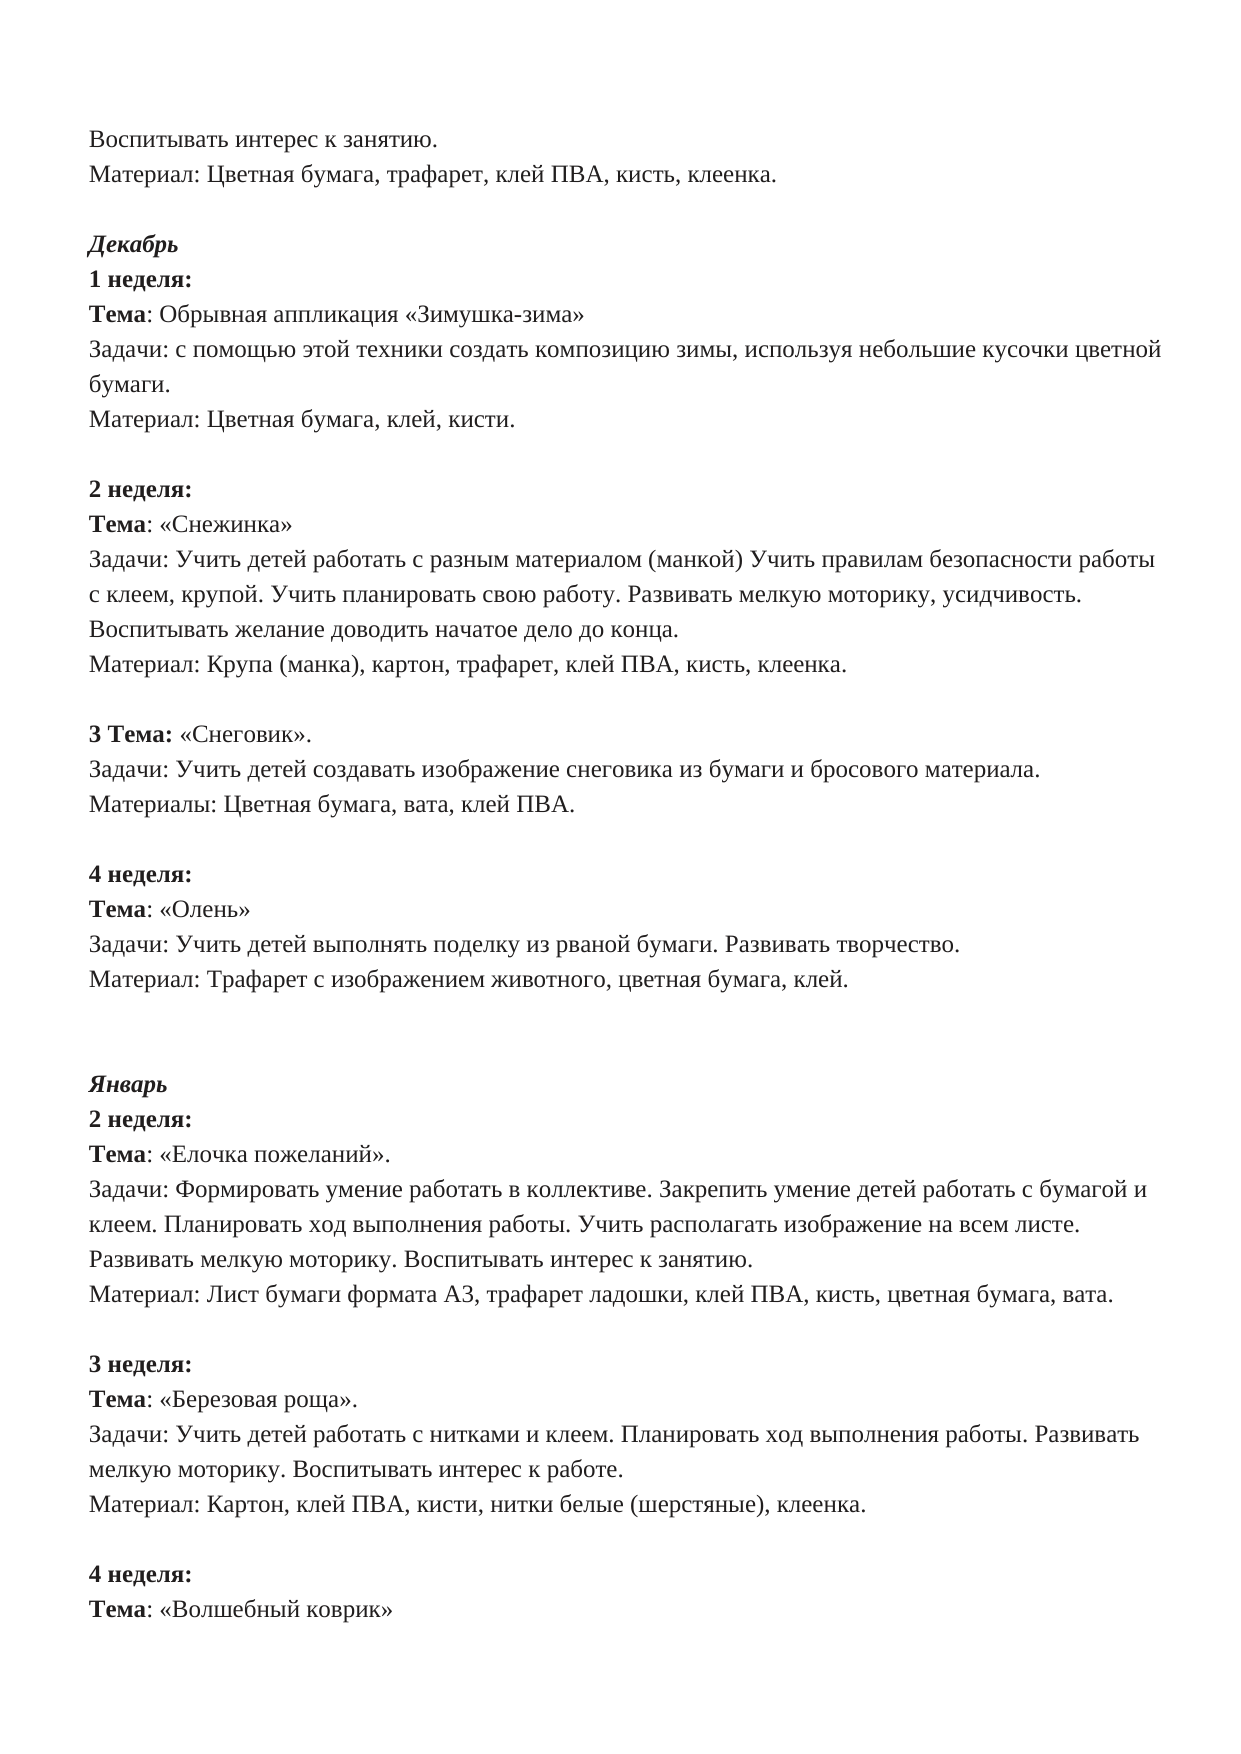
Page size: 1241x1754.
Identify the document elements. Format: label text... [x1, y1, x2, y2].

text Тема: «Олень» [89, 888, 1167, 923]
text 2 неделя: [89, 468, 1167, 503]
text Материал: Цветная бумага, клей, кисти. [89, 398, 1167, 433]
text 3 Тема: «Снеговик». [89, 713, 1167, 748]
text Материал: Трафарет с изображением животного, цветная бумага, клей. [89, 958, 1167, 993]
text Задачи: Учить детей выполнять поделку из рваной бумаги. Развивать творчество. [89, 923, 1167, 958]
text Задачи: Учить детей работать с разным материалом (манкой) Учить правилам безопасности работы с клеем, крупой. Учить планировать свою работу. Развивать мелкую моторику, усидчивость. Воспитывать желание доводить начатое дело до конца. Материал: Крупа (манка), картон, трафарет, клей ПВА, кисть, клеенка. [89, 538, 1167, 678]
text 3 неделя: Тема: «Березовая роща». Задачи: Учить детей работать с нитками и клеем. Планировать ход выполнения работы. Развивать мелкую моторику. Воспитывать интерес к работе. Материал: Картон, клей ПВА, кисти, нитки белые (шерстяные), клеенка. [89, 1343, 1167, 1518]
text Материалы: Цветная бумага, вата, клей ПВА. [89, 783, 1167, 818]
text Январь [89, 1063, 1167, 1098]
text 1 неделя: [89, 258, 1167, 293]
text Тема: «Снежинка» [89, 503, 1167, 538]
text 4 неделя: [89, 1553, 1167, 1588]
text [89, 118, 1167, 188]
text Задачи: Учить детей создавать изображение снеговика из бумаги и бросового материала. [89, 748, 1167, 783]
text Тема: Обрывная аппликация «Зимушка-зима» [89, 293, 1167, 328]
text 4 неделя: [89, 853, 1167, 888]
text Декабрь [89, 223, 1167, 258]
text Задачи: с помощью этой техники создать композицию зимы, используя небольшие кусочки цветной бумаги. [89, 328, 1167, 398]
text Тема: «Волшебный коврик» [89, 1588, 1167, 1623]
text 2 неделя: [89, 1098, 1167, 1133]
text Тема: «Елочка пожеланий». Задачи: Формировать умение работать в коллективе. Закрепить умение детей работать с бумагой и клеем. Планировать ход выполнения работы. Учить располагать изображение на всем листе. Развивать мелкую моторику. Воспитывать интерес к занятию. Материал: Лист бумаги формата А3, трафарет ладошки, клей ПВА, кисть, цветная бумага, вата. [89, 1133, 1167, 1308]
